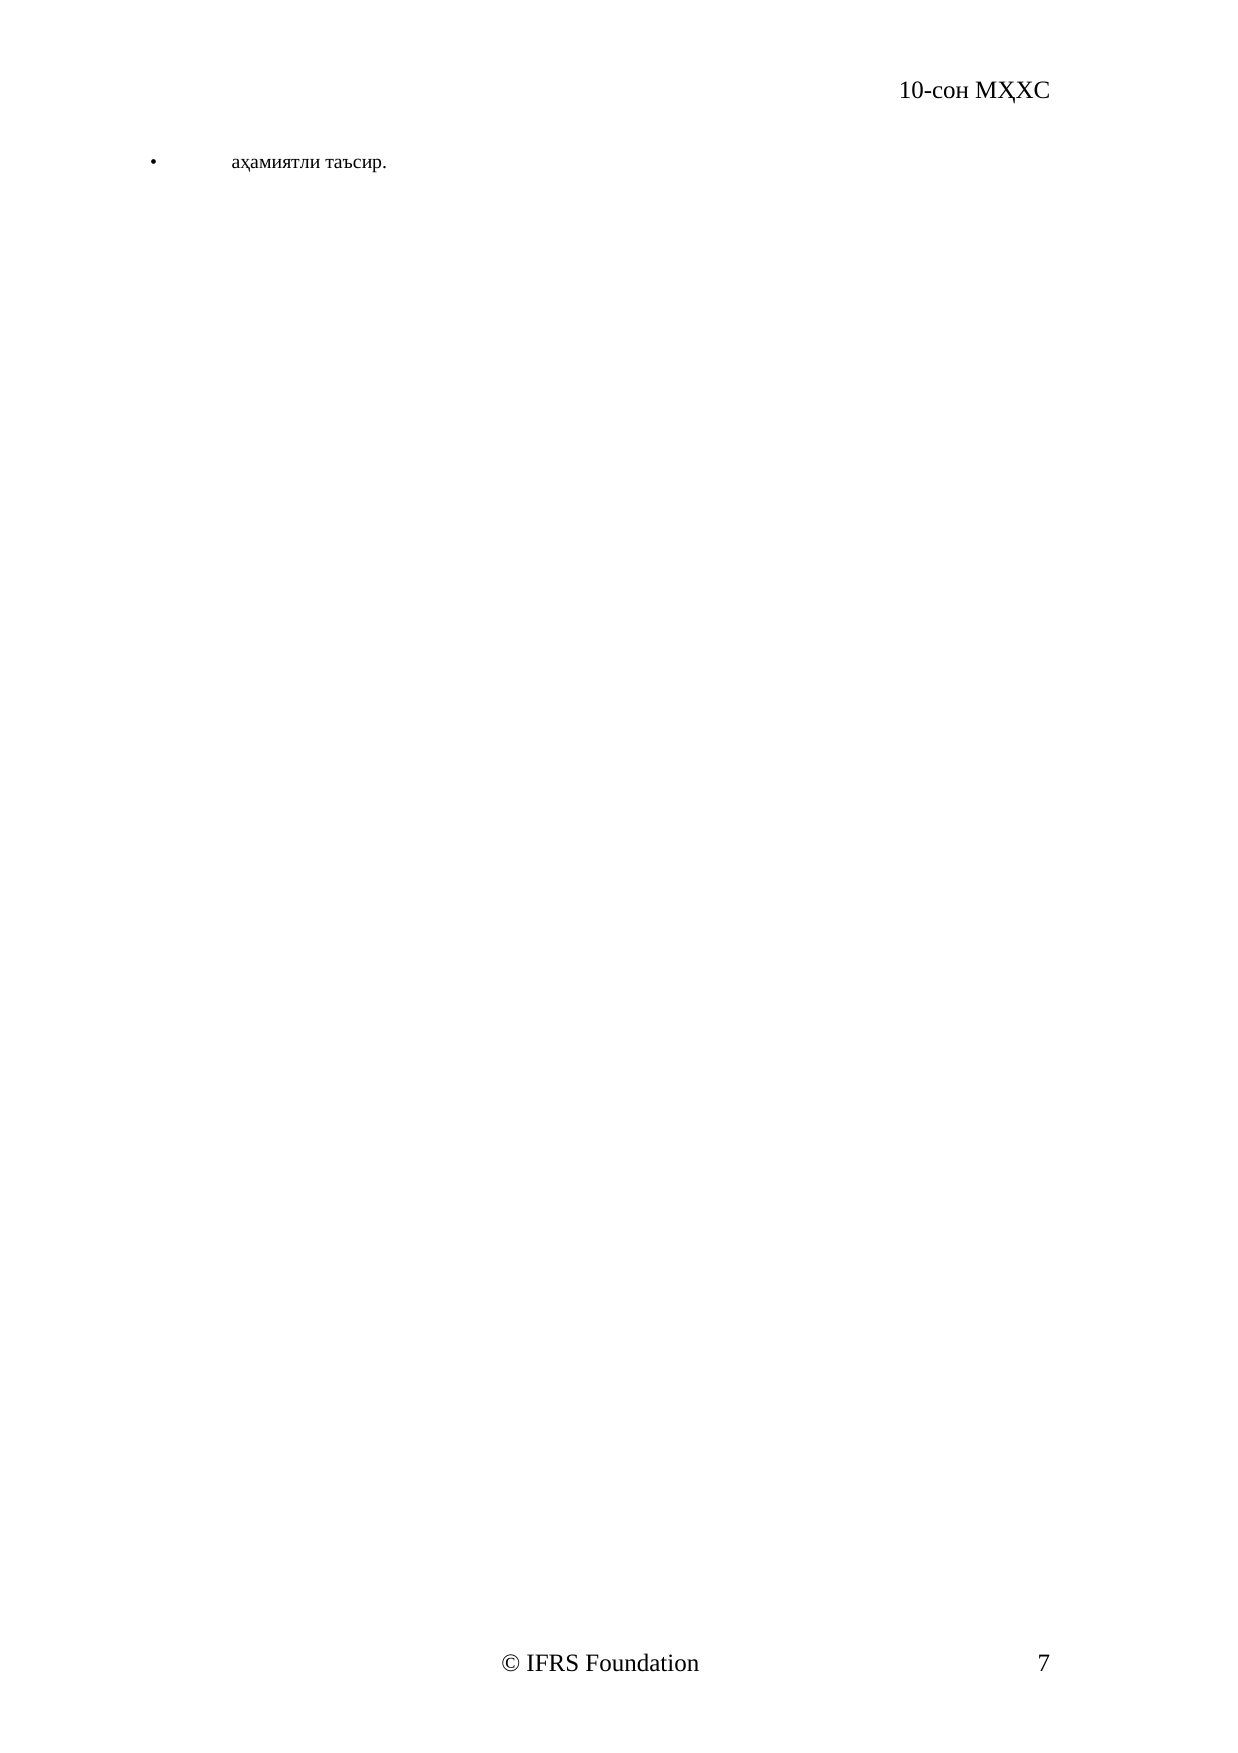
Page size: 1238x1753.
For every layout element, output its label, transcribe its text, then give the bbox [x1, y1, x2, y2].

text • аҳамиятли таъсир. [150, 150, 1087, 173]
